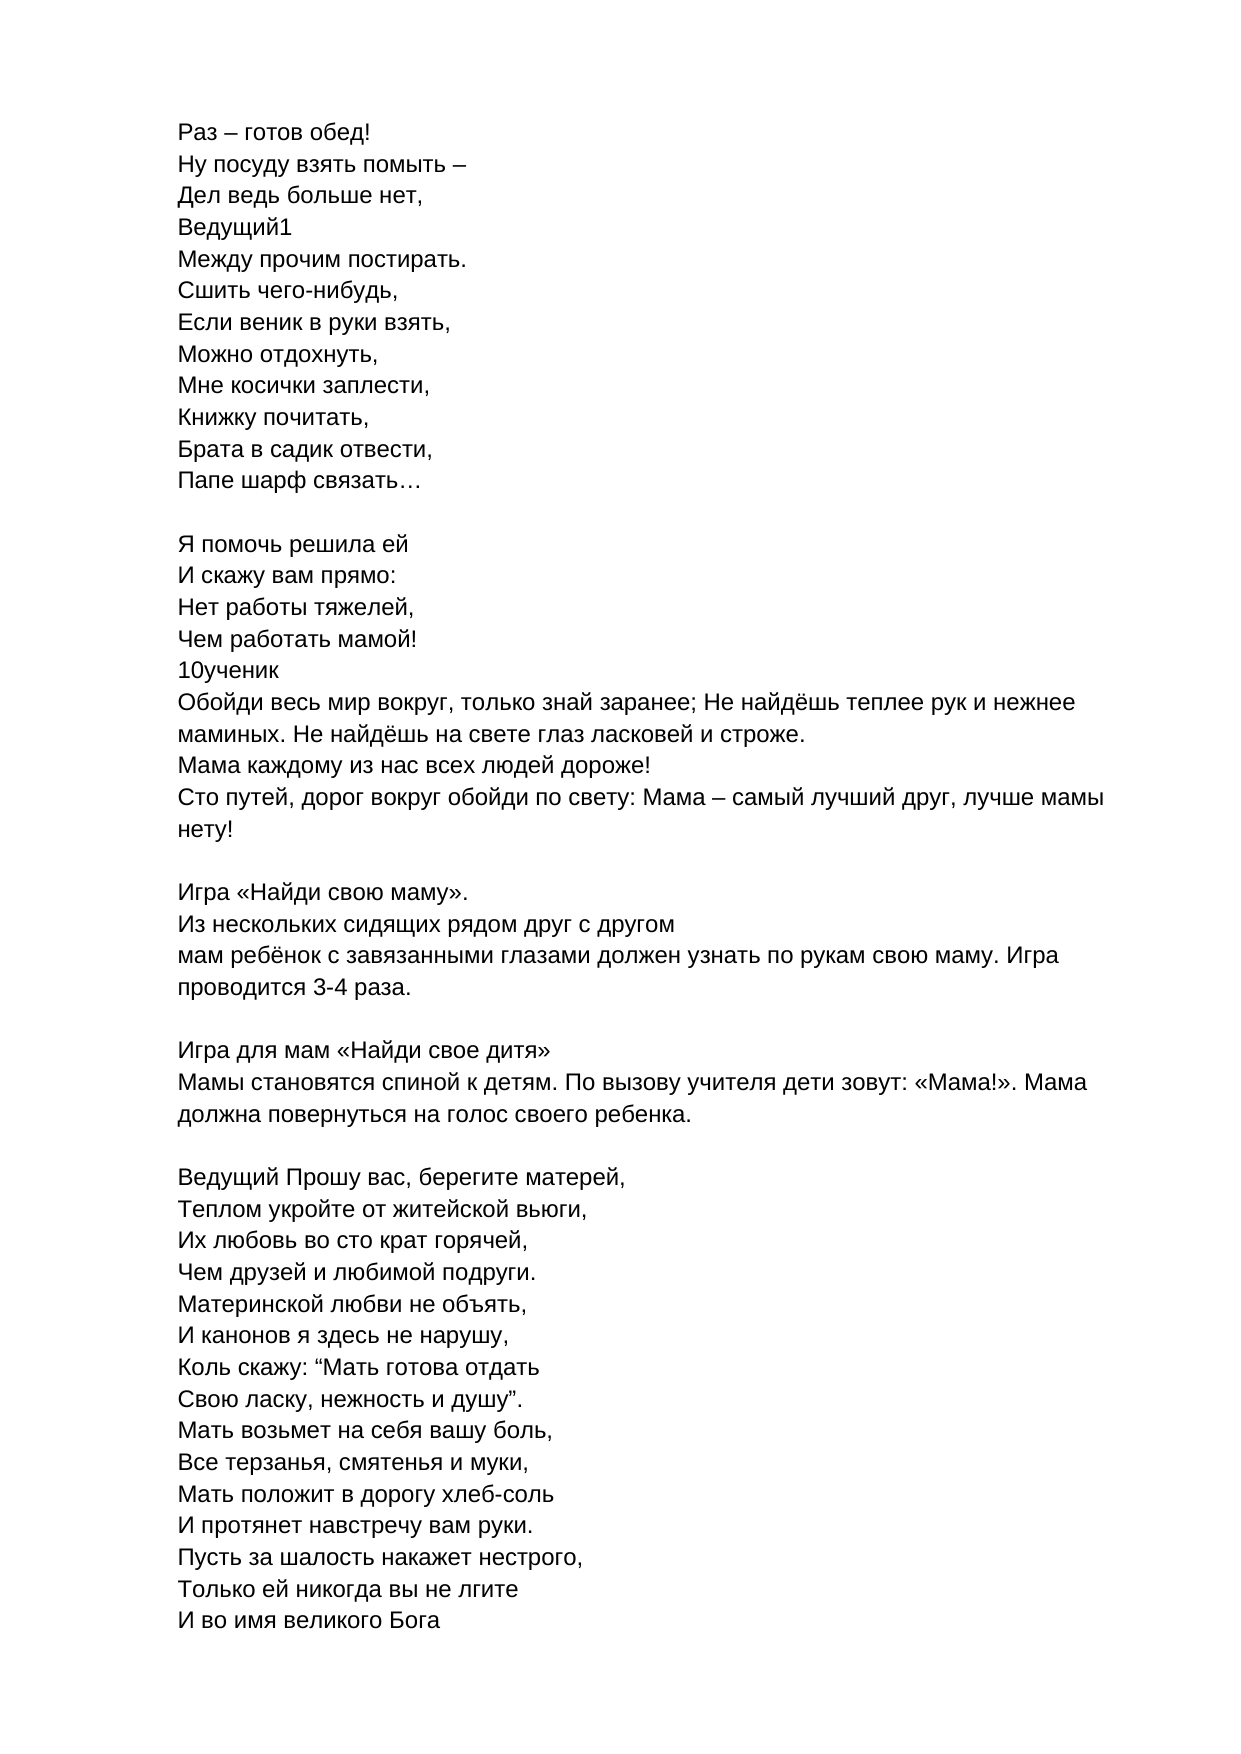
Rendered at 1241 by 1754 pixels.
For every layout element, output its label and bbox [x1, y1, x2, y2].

text [177, 118, 1152, 1634]
